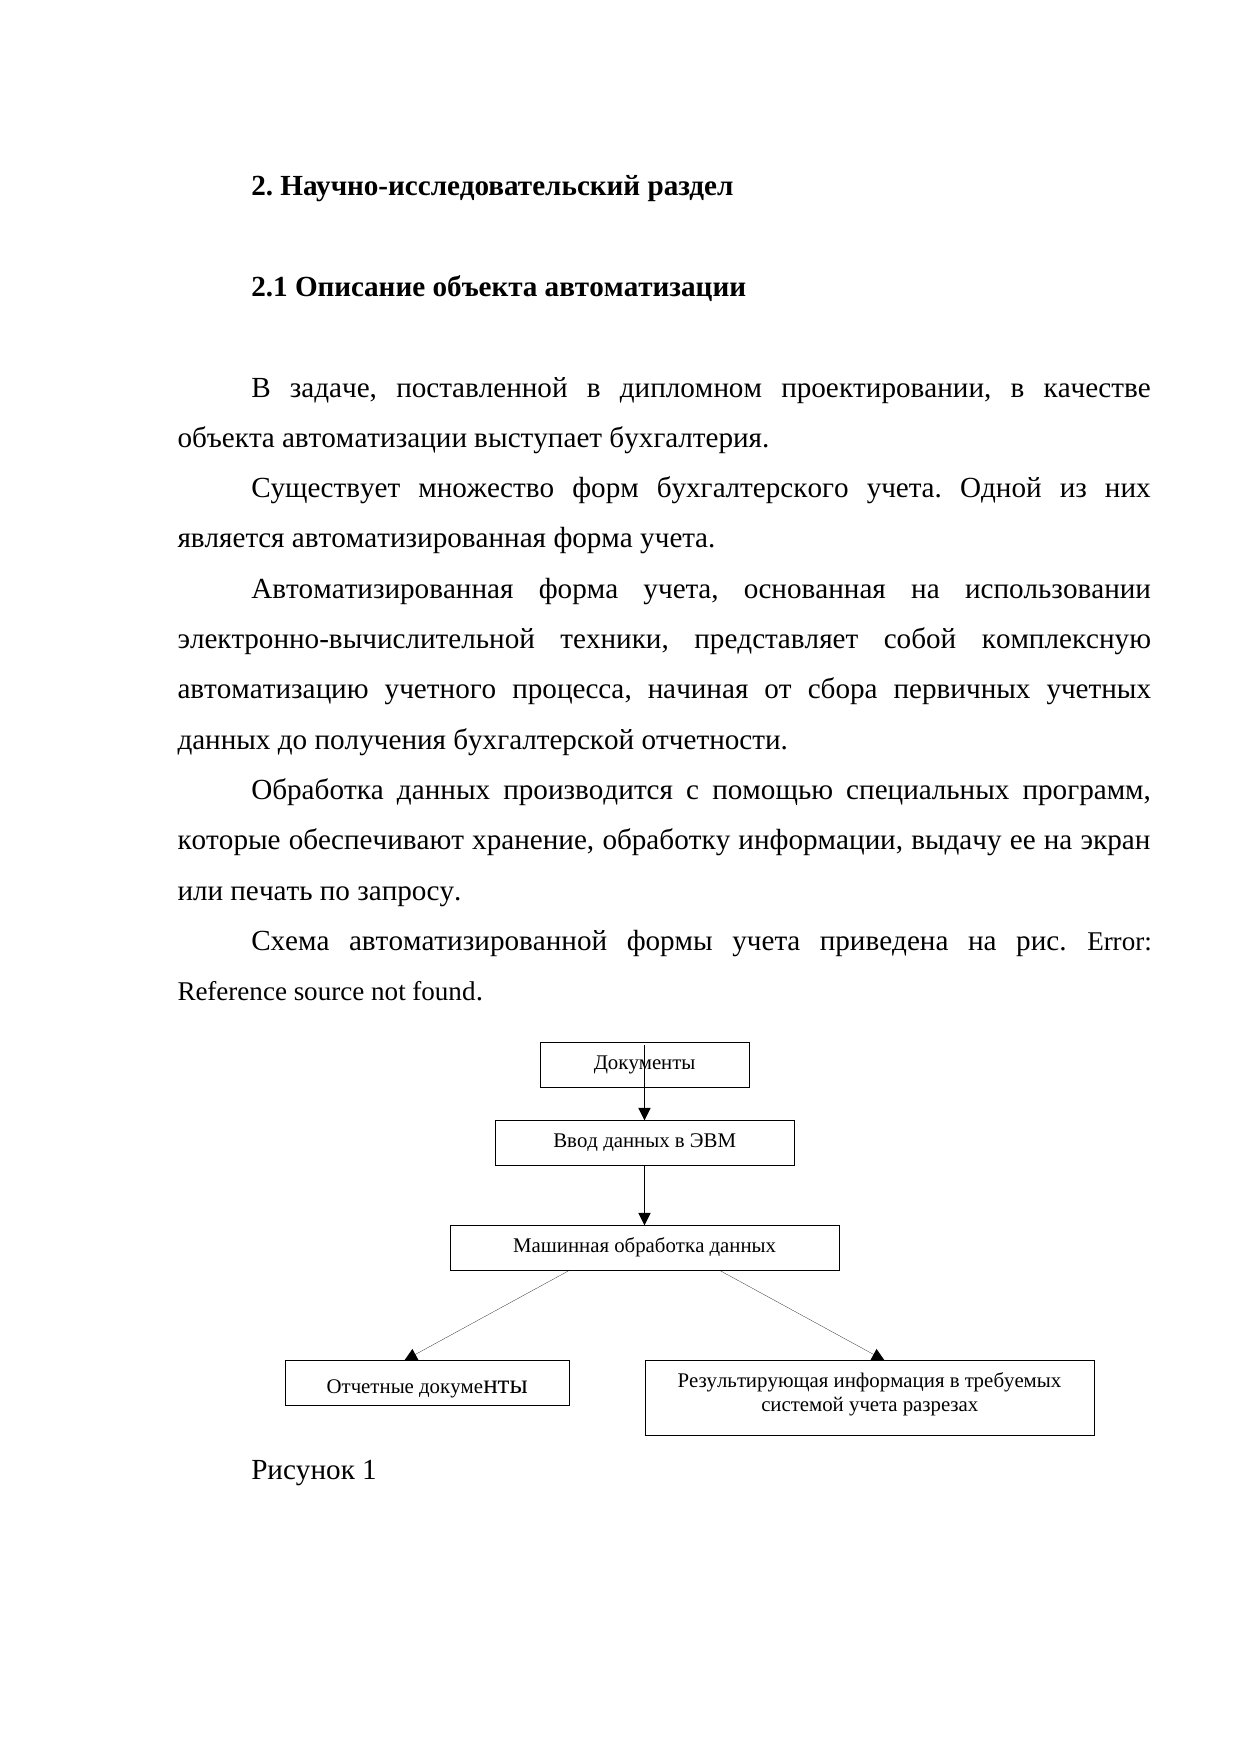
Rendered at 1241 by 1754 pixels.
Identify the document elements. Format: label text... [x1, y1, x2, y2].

list 2.1 Описание объекта автоматизации [177, 269, 1152, 303]
text 2. Научно-исследовательский раздел [177, 168, 1152, 202]
text Существует множество форм бухгалтерского учета. Одной из них является автоматизированная форма учета. [177, 470, 1152, 554]
text Рисунок 1 [177, 1232, 1152, 1486]
text Обработка данных производится с помощью специальных программ, которые обеспечивают хранение, обработку информации, выдачу ее на экран или печать по запросу. [177, 772, 1152, 906]
text Автоматизированная форма учета, основанная на использовании электронно-вычислительной техники, представляет собой комплексную автоматизацию учетного процесса, начиная от сбора первичных учетных данных до получения бухгалтерской отчетности. [177, 571, 1152, 755]
text В задаче, поставленной в дипломном проектировании, в качестве объекта автоматизации выступает бухгалтерия. [177, 370, 1152, 453]
